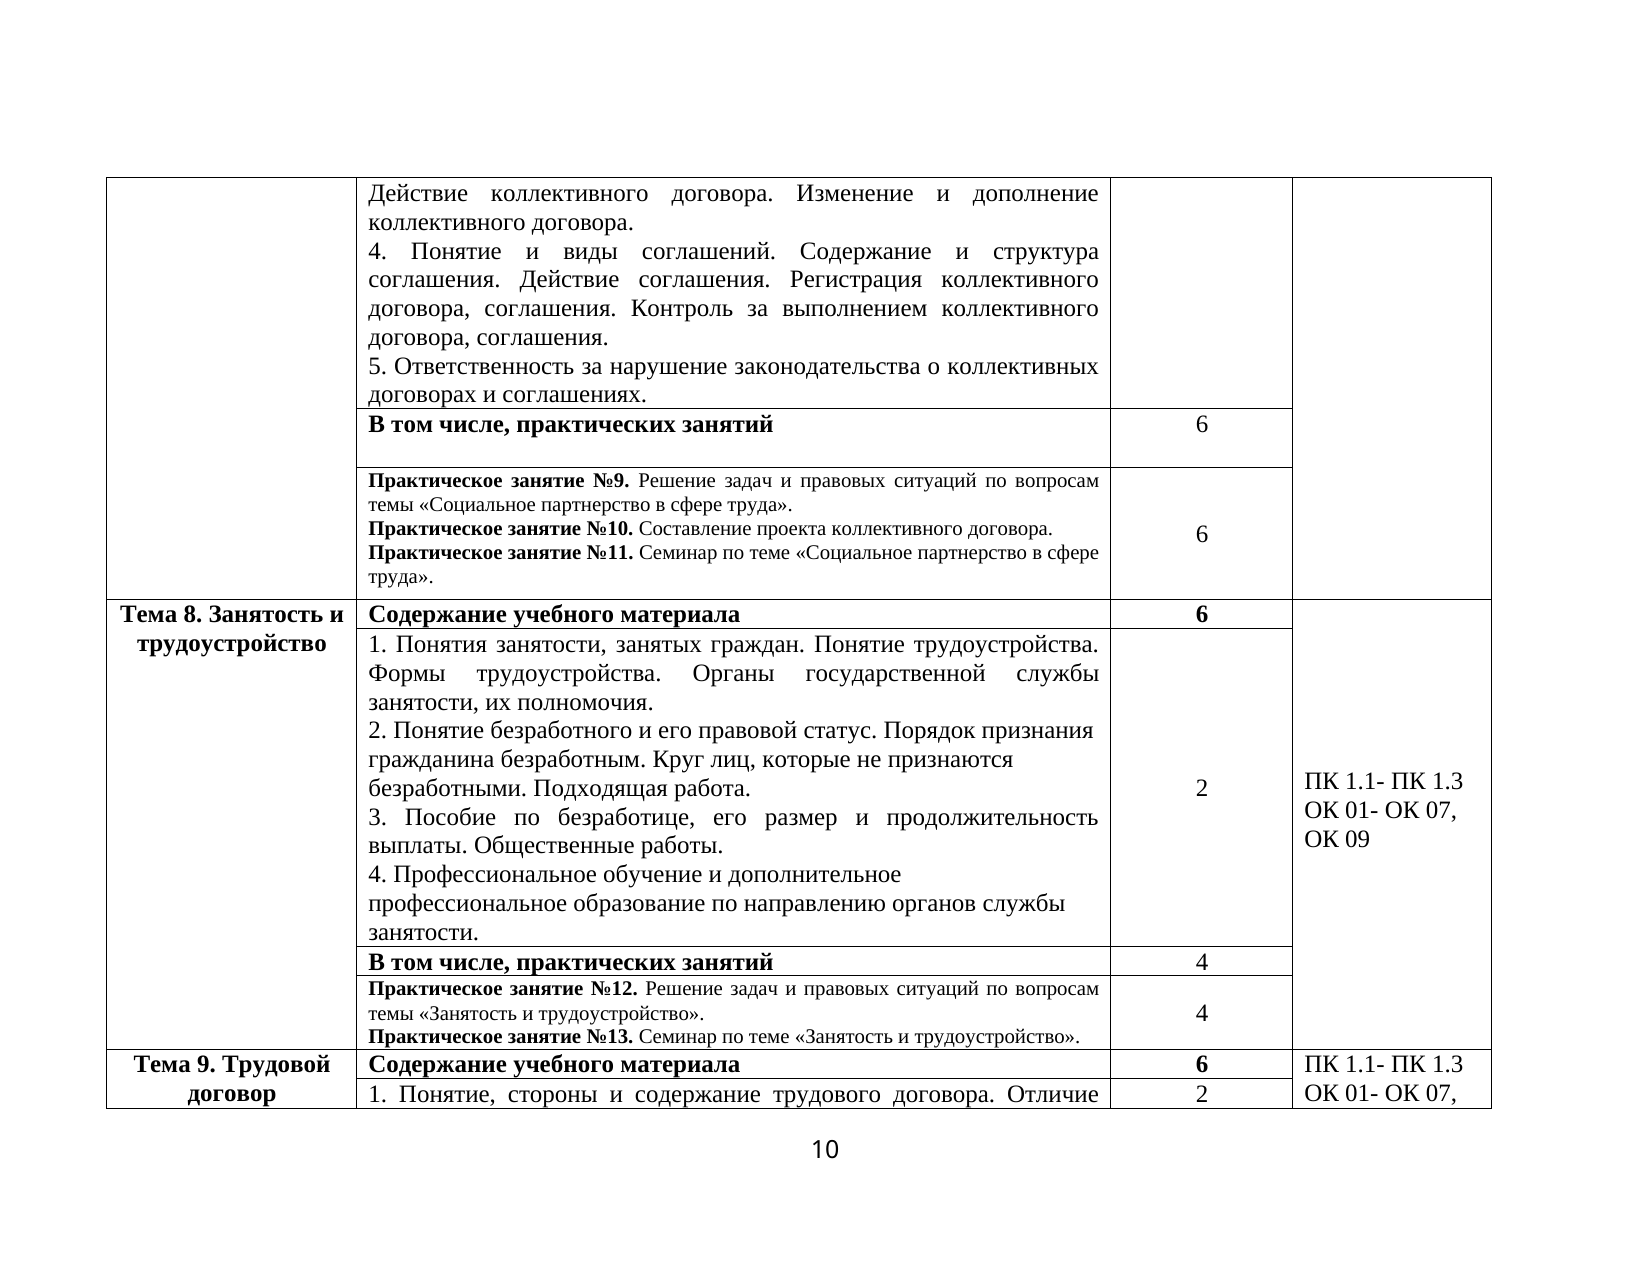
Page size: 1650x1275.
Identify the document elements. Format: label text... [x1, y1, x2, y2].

table_cell ПК 1.1- ПК 1.3 ОК 01- ОК 07, ОК 09 [1293, 600, 1491, 1048]
table_cell 6 [1111, 409, 1292, 467]
table_cell 4 [1111, 976, 1292, 1048]
table_cell Содержание учебного материала [357, 1050, 1110, 1078]
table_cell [357, 178, 1110, 408]
table_cell Содержание учебного материала [357, 600, 1110, 628]
table_cell 6 [1111, 468, 1292, 598]
table_cell 4 [1111, 947, 1292, 975]
table_cell 6 [1111, 600, 1292, 628]
table_cell 6 [1111, 1050, 1292, 1078]
table_cell ПК 1.1- ПК 1.3 ОК 01- ОК 07, ОК 09 [1293, 1050, 1491, 1108]
table_cell Тема 9. Трудовой договор [107, 1050, 356, 1108]
table_cell Тема 8. Занятость и трудоустройство [107, 600, 356, 1048]
table_cell 2 [1111, 1079, 1292, 1108]
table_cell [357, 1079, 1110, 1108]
table_cell В том числе, практических занятий [357, 409, 1110, 467]
table_cell Практическое занятие №12. Решение задач и правовых ситуаций по вопросам темы «Занятость и трудоустройство». Практическое занятие №13. Семинар по теме «Занятость и трудоустройство». [357, 976, 1110, 1048]
table_cell 2 [1111, 629, 1292, 946]
table_cell В том числе, практических занятий [357, 947, 1110, 975]
table_cell 1. Понятия занятости, занятых граждан. Понятие трудоустройства. Формы трудоустройства. Органы государственной службы занятости, их полномочия. 2. Понятие безработного и его правовой статус. Порядок признания гражданина безработным. Круг лиц, которые не признаются безработными. Подходящая работа. 3. Пособие по безработице, его размер и продолжительность выплаты. Общественные работы. 4. Профессиональное обучение и дополнительное профессиональное образование по направлению органов службы занятости. [357, 629, 1110, 946]
table_cell 2 [1111, 178, 1292, 408]
table_cell Практическое занятие №9. Решение задач и правовых ситуаций по вопросам темы «Социальное партнерство в сфере труда». Практическое занятие №10. Составление проекта коллективного договора. Практическое занятие №11. Семинар по теме «Социальное партнерство в сфере труда». [357, 468, 1110, 598]
